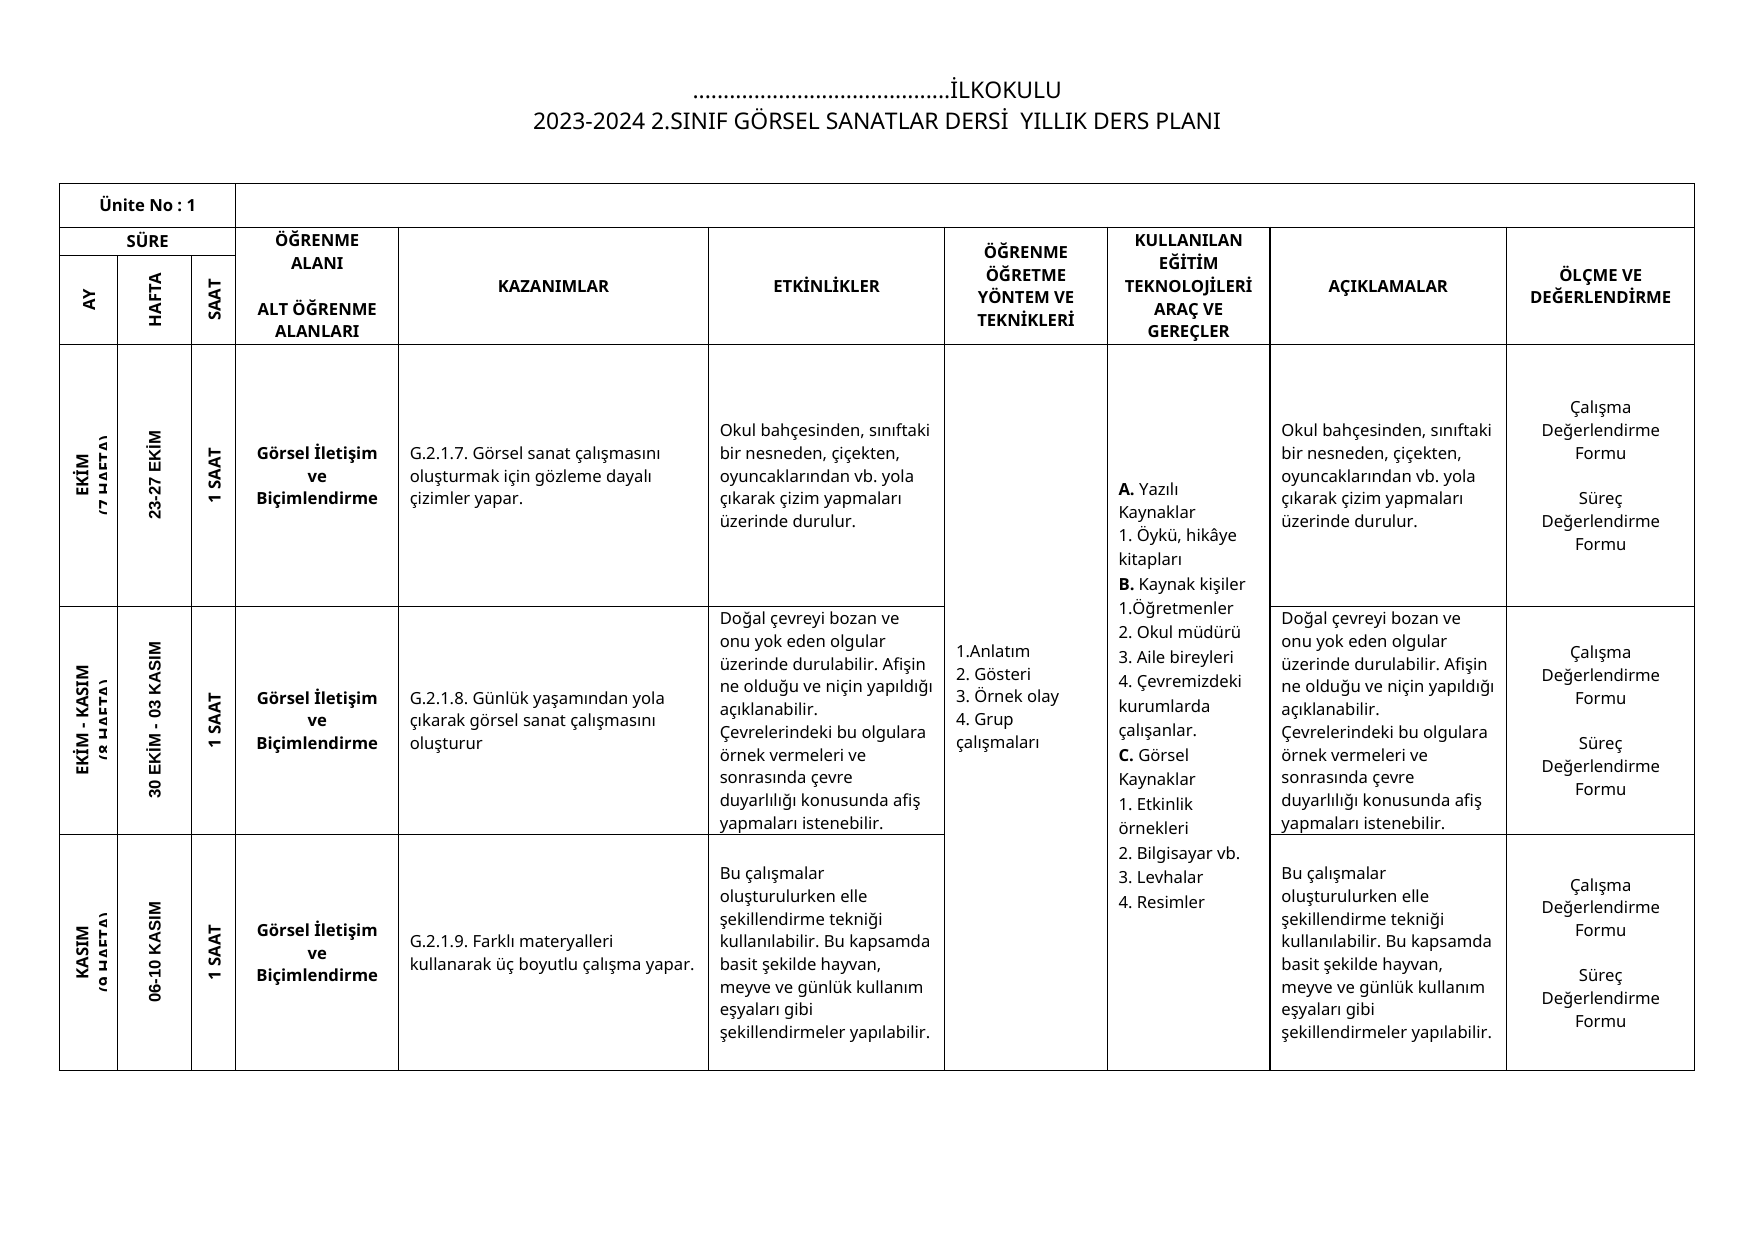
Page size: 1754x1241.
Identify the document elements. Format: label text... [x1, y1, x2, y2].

table_cell Doğal çevreyi bozan ve onu yok eden olgular üzerinde durulabilir. Afişin ne olduğu ve niçin yapıldığı açıklanabilir. Çevrelerindeki bu olgulara örnek vermeleri ve sonrasında çevre duyarlılığı konusunda afiş yapmaları istenebilir. [709, 607, 944, 834]
table_cell 1.Anlatım 2. Gösteri 3. Örnek olay 4. Grup çalışmaları [945, 345, 1107, 1070]
table_cell EKİM (7.HAFTA) [60, 345, 117, 606]
table_cell Görsel İletişim ve Biçimlendirme [236, 607, 398, 834]
table_cell Görsel İletişim ve Biçimlendirme [236, 345, 398, 606]
table_cell G.2.1.8. Günlük yaşamından yola çıkarak görsel sanat çalışmasını oluşturur [399, 607, 708, 834]
table_cell 06-10 KASIM [118, 835, 191, 1070]
table_cell 1 SAAT [192, 345, 235, 606]
table_header [236, 184, 1694, 227]
table_cell ETKİNLİKLER [709, 228, 944, 344]
table_cell Doğal çevreyi bozan ve onu yok eden olgular üzerinde durulabilir. Afişin ne olduğu ve niçin yapıldığı açıklanabilir. Çevrelerindeki bu olgulara örnek vermeleri ve sonrasında çevre duyarlılığı konusunda afiş yapmaları istenebilir. [1271, 607, 1506, 834]
table_header Ünite No : 1 [60, 184, 235, 227]
table_cell EKİM - KASIM (8.HAFTA) [60, 607, 117, 834]
table_cell SÜRE [60, 228, 235, 255]
table_cell 30 EKİM - 03 KASIM [118, 607, 191, 834]
table_cell G.2.1.9. Farklı materyalleri kullanarak üç boyutlu çalışma yapar. [399, 835, 708, 1070]
table_cell KAZANIMLAR [399, 228, 708, 344]
table_cell ÖĞRENME ÖĞRETME YÖNTEM VE TEKNİKLERİ [945, 228, 1107, 344]
table_cell 23-27 EKİM [118, 345, 191, 606]
table_cell AY [60, 256, 117, 344]
table_cell HAFTA [118, 256, 191, 344]
table_cell Çalışma Değerlendirme Formu Süreç Değerlendirme Formu [1507, 345, 1694, 606]
table_cell 1 SAAT [192, 835, 235, 1070]
table_cell Okul bahçesinden, sınıftaki bir nesneden, çiçekten, oyuncaklarından vb. yola çıkarak çizim yapmaları üzerinde durulur. [709, 345, 944, 606]
table_cell ÖLÇME VE DEĞERLENDİRME [1507, 228, 1694, 344]
table_cell Çalışma Değerlendirme Formu Süreç Değerlendirme Formu [1507, 607, 1694, 834]
table_cell Görsel İletişim ve Biçimlendirme [236, 835, 398, 1070]
table_cell Bu çalışmalar oluşturulurken elle şekillendirme tekniği kullanılabilir. Bu kapsamda basit şekilde hayvan, meyve ve günlük kullanım eşyaları gibi şekillendirmeler yapılabilir. [709, 835, 944, 1070]
table_cell G.2.1.7. Görsel sanat çalışmasını oluşturmak için gözleme dayalı çizimler yapar. [399, 345, 708, 606]
table_cell Bu çalışmalar oluşturulurken elle şekillendirme tekniği kullanılabilir. Bu kapsamda basit şekilde hayvan, meyve ve günlük kullanım eşyaları gibi şekillendirmeler yapılabilir. [1271, 835, 1506, 1070]
table_cell ÖĞRENME ALANI ALT ÖĞRENME ALANLARI [236, 228, 398, 344]
table_cell 1 SAAT [192, 607, 235, 834]
table_cell KASIM (9.HAFTA) [60, 835, 117, 1070]
table_cell SAAT [192, 256, 235, 344]
table_cell Çalışma Değerlendirme Formu Süreç Değerlendirme Formu [1507, 835, 1694, 1070]
table_cell AÇIKLAMALAR [1271, 228, 1506, 344]
table_cell Okul bahçesinden, sınıftaki bir nesneden, çiçekten, oyuncaklarından vb. yola çıkarak çizim yapmaları üzerinde durulur. [1271, 345, 1506, 606]
table_cell KULLANILAN EĞİTİM TEKNOLOJİLERİ ARAÇ VE GEREÇLER [1108, 228, 1269, 344]
